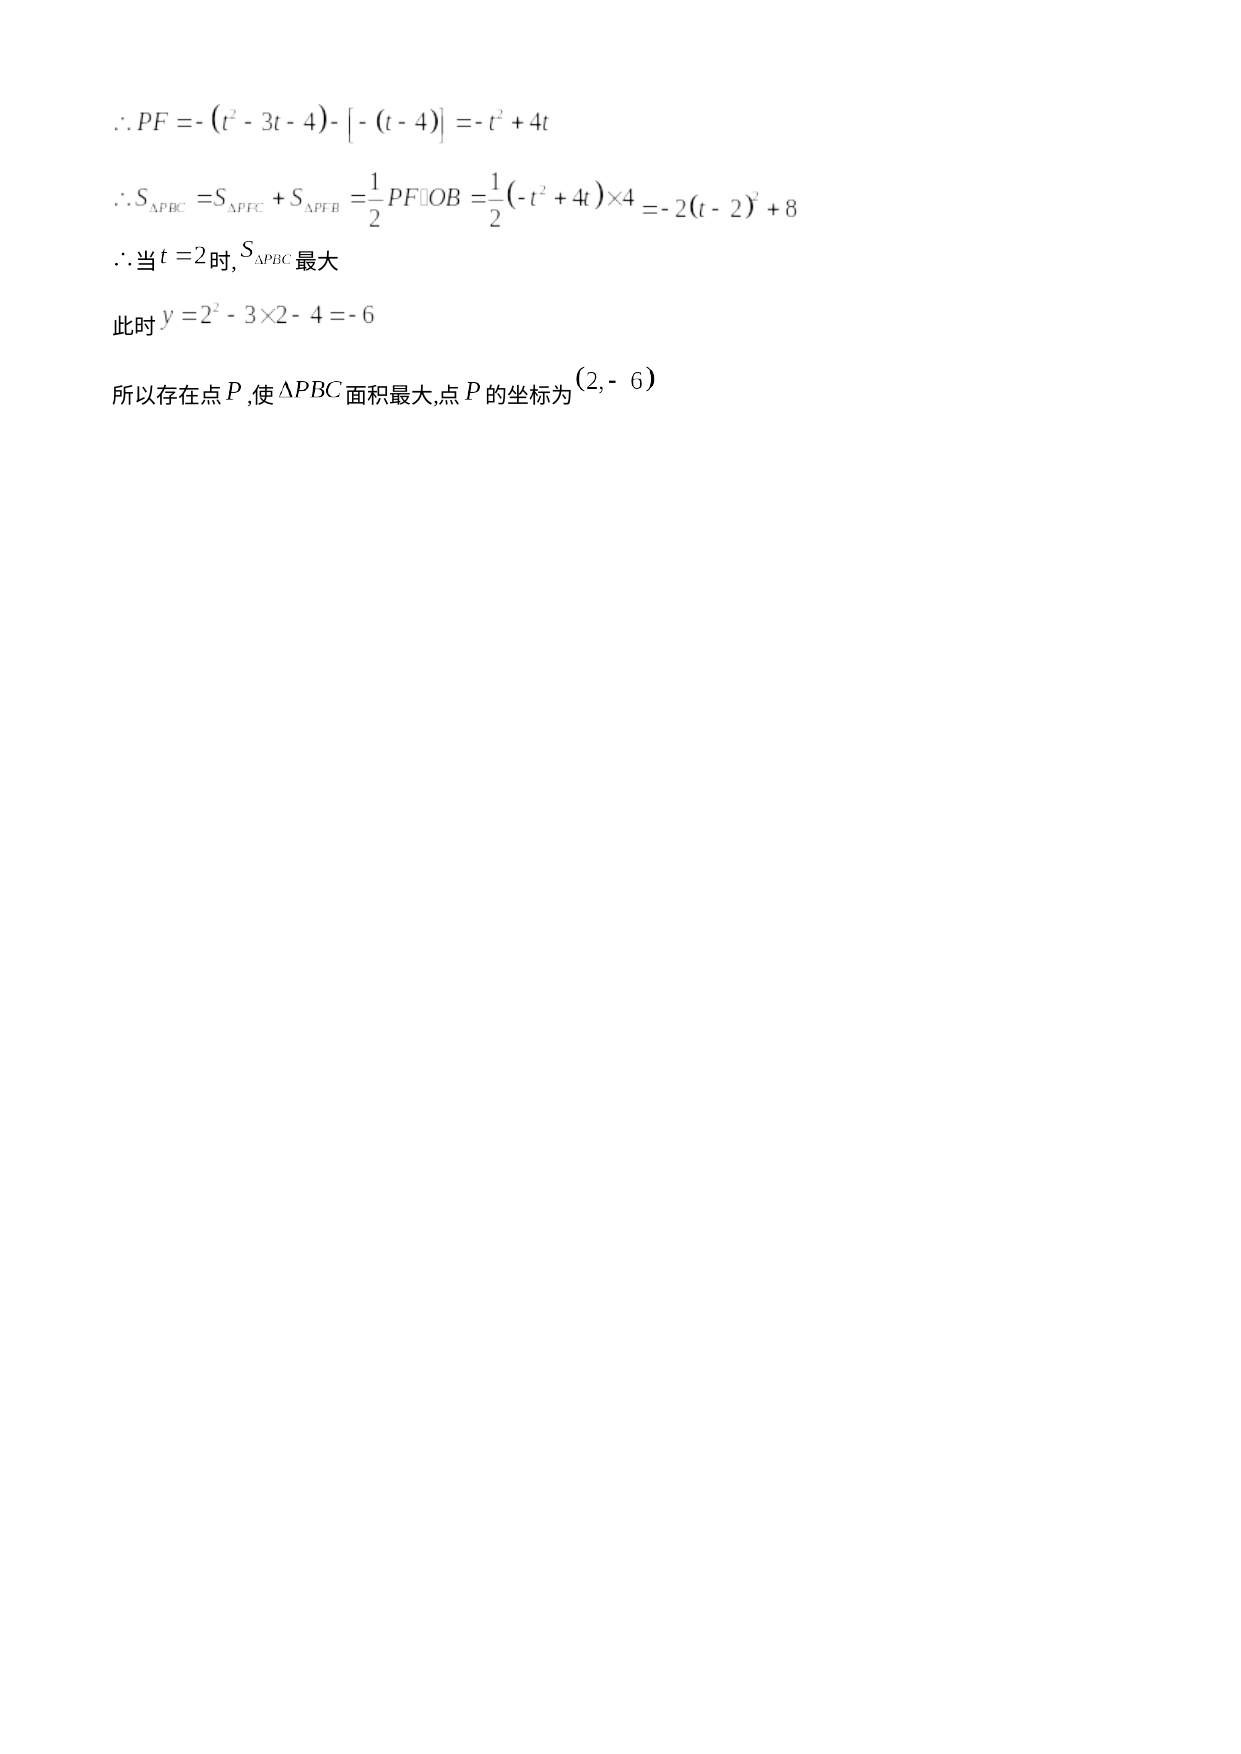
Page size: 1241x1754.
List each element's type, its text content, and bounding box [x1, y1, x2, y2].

text 所以存在点,使面积最大,点的坐标为 [112, 362, 1128, 427]
text 此时 [112, 297, 1128, 362]
text 当时,最大 [112, 232, 1128, 297]
